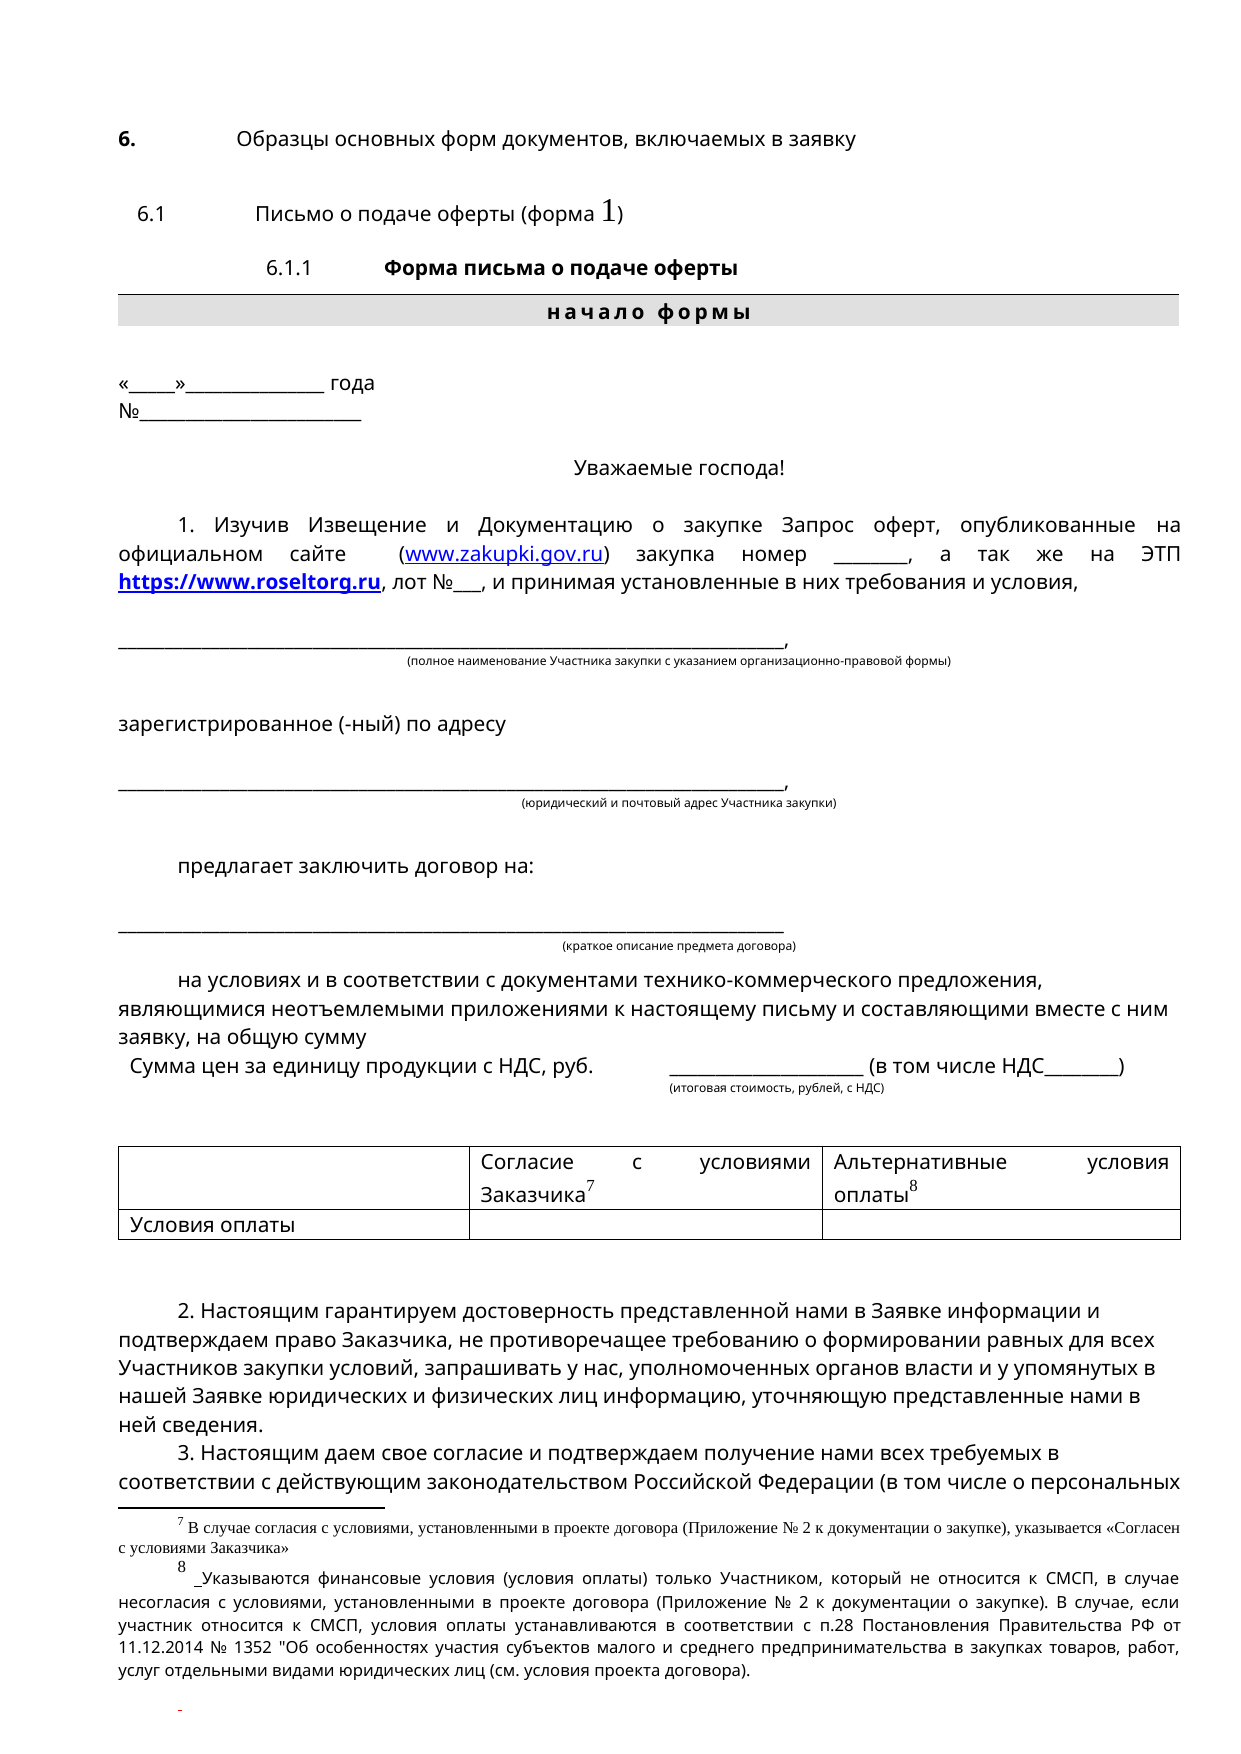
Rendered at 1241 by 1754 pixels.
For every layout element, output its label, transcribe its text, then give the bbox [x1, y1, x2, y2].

text №________________________ [118, 397, 635, 425]
list Форма письма о подаче оферты [266, 253, 1181, 282]
text (полное наименование Участника закупки с указанием организационно-правовой формы) [118, 653, 1181, 681]
table_header Альтернативные условия оплаты [823, 1147, 1180, 1209]
text Уважаемые господа! [118, 453, 1181, 482]
table_header [119, 1147, 469, 1209]
text предлагает заключить договор на: [118, 852, 1181, 880]
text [118, 1438, 1181, 1495]
subtitle Образцы основных форм документов, включаемых в заявку [118, 124, 1181, 152]
text начало формы [118, 295, 1179, 326]
table_cell Условия оплаты [119, 1210, 469, 1238]
text ________________________________________________________________________ [118, 908, 1181, 937]
text (краткое описание предмета договора) [118, 937, 1181, 965]
text 1. Изучив Извещение и Документацию о закупке Запрос оферт, опубликованные на официальном сайте (www.zakupki.gov.ru) закупка номер ________, а так же на ЭТП https://www.roseltorg.ru, лот №___, и принимая установленные в них требования и условия, [118, 510, 1181, 596]
table_header _____________________ (в том числе НДС________) (итоговая стоимость, рублей, с НДС) [658, 1051, 1198, 1117]
text «_____»_______________ года [118, 368, 635, 397]
text зарегистрированное (-ный) по адресу [118, 709, 1181, 738]
text на условиях и в соответствии с документами технико-коммерческого предложения, являющимися неотъемлемыми приложениями к настоящему письму и составляющими вместе с ним заявку, на общую сумму [118, 965, 1181, 1051]
text ________________________________________________________________________, [118, 766, 1181, 795]
text (юридический и почтовый адрес Участника закупки) [118, 795, 1181, 823]
table_header Сумма цен за единицу продукции с НДС, руб. [118, 1051, 658, 1117]
table_header Согласие с условиями Заказчика [470, 1147, 822, 1209]
text 2. Настоящим гарантируем достоверность представленной нами в Заявке информации и подтверждаем право Заказчика, не противоречащее требованию о формировании равных для всех Участников закупки условий, запрашивать у нас, уполномоченных органов власти и у упомянутых в нашей Заявке юридических и физических лиц информацию, уточняющую представленные нами в ней сведения. [118, 1296, 1181, 1438]
text ________________________________________________________________________, [118, 624, 1181, 653]
table_cell [823, 1210, 1180, 1238]
table_cell [470, 1210, 822, 1238]
subtitle Письмо о подаче оферты (форма 1) [137, 190, 1181, 228]
